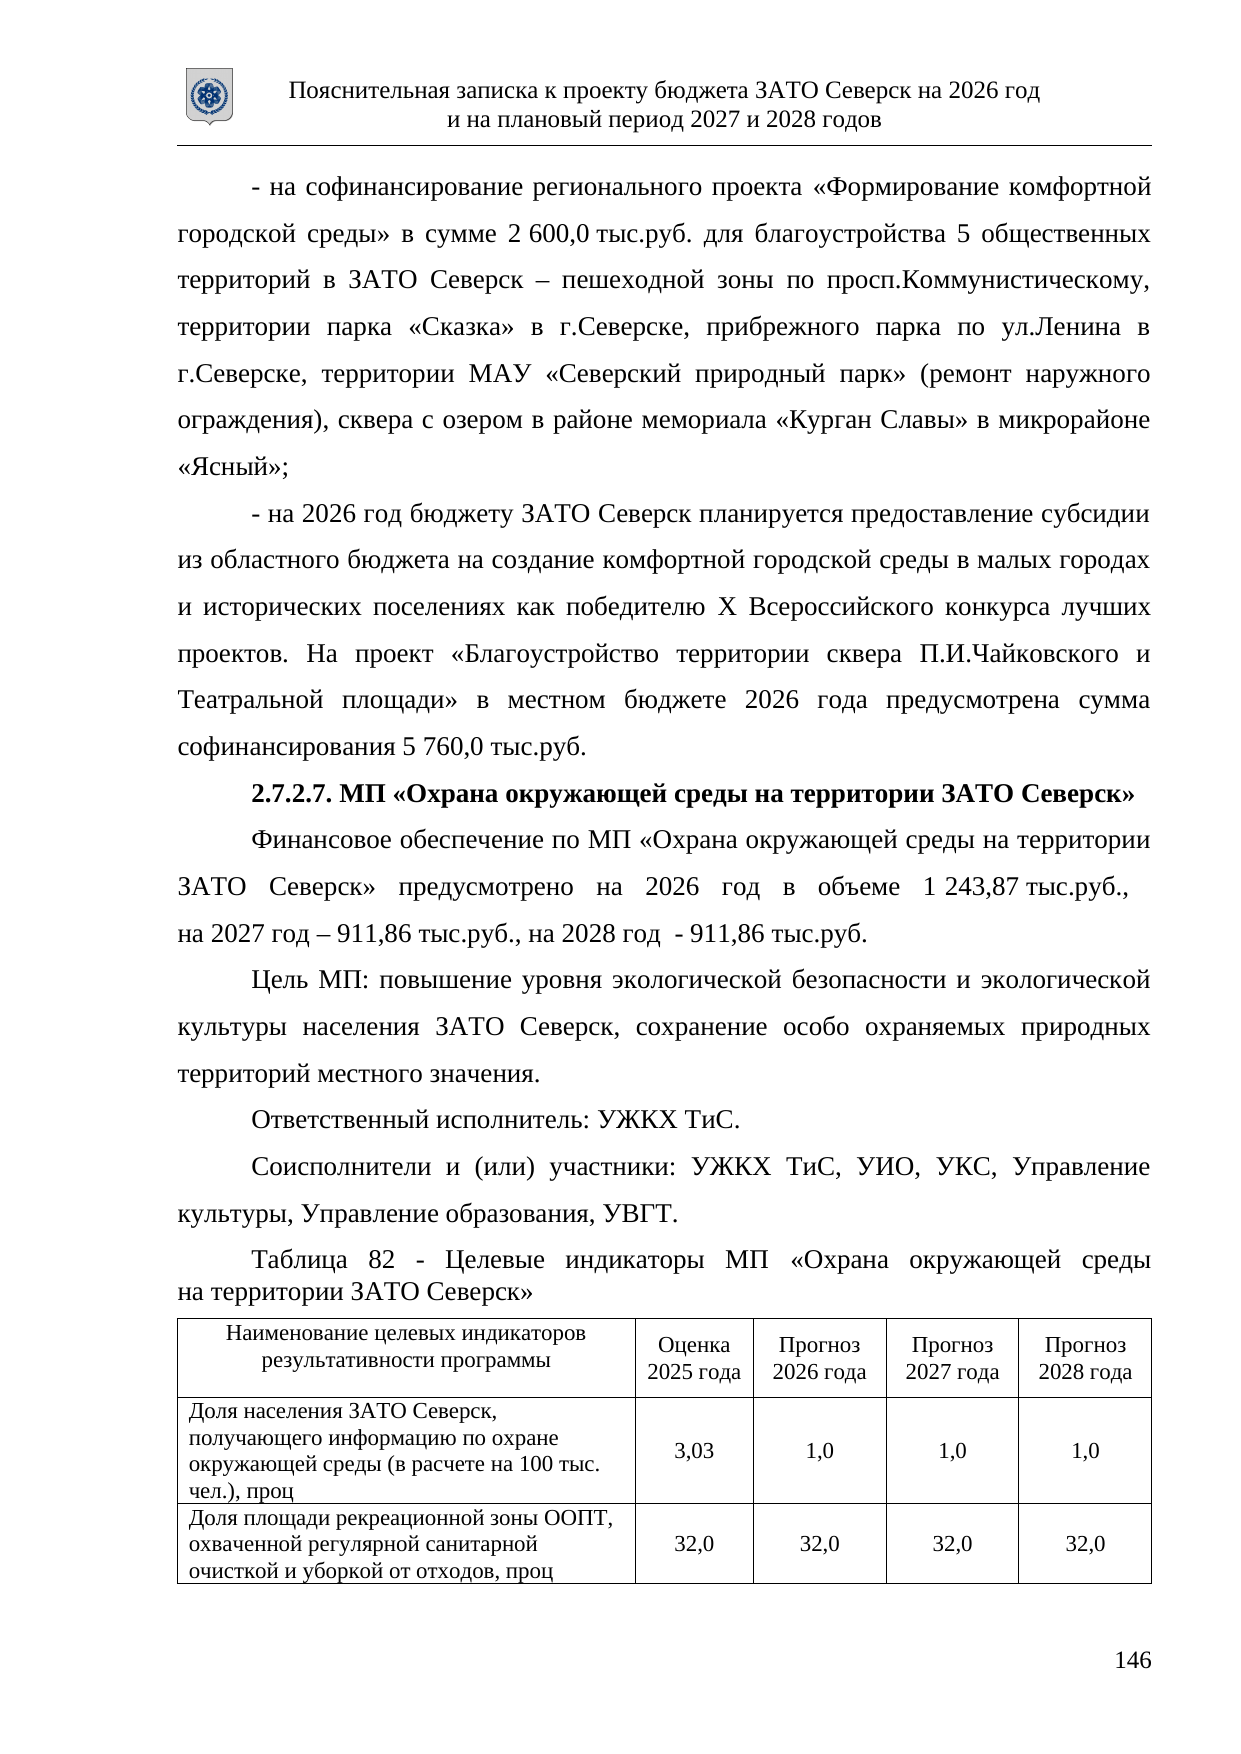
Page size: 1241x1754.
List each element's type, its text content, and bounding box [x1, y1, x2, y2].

text Ответственный исполнитель: УЖКХ ТиС. [177, 1103, 1152, 1134]
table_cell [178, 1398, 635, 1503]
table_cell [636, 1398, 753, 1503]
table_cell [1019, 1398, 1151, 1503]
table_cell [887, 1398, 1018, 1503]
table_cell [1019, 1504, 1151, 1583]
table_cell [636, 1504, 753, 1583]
text Цель МП: повышение уровня экологической безопасности и экологической культуры населения ЗАТО Северск, сохранение особо охраняемых природных территорий местного значения. [177, 963, 1152, 1088]
text Соисполнители и (или) участники: УЖКХ ТиС, УИО, УКС, Управление культуры, Управление образования, УВГТ. [177, 1150, 1152, 1228]
picture [186, 68, 233, 126]
text Финансовое обеспечение по МП «Охрана окружающей среды на территории ЗАТО Северск» предусмотрено на 2026 год в объеме 1 243,87 тыс.руб., на 2027 год – 911,86 тыс.руб., на 2028 год - 911,86 тыс.руб. [177, 823, 1152, 948]
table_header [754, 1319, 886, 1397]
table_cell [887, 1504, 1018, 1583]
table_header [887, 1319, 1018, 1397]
text - на софинансирование регионального проекта «Формирование комфортной городской среды» в сумме 2 600,0 тыс.руб. для благоустройства 5 общественных территорий в ЗАТО Северск – пешеходной зоны по просп.Коммунистическому, территории парка «Сказка» в г.Северске, прибрежного парка по ул.Ленина в г.Северске, территории МАУ «Северский природный парк» (ремонт наружного ограждения), сквера с озером в районе мемориала «Курган Славы» в микрорайоне «Ясный»; [177, 170, 1152, 481]
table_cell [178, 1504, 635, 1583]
text 2.7.2.7. МП «Охрана окружающей среды на территории ЗАТО Северск» [251, 777, 1152, 808]
text - на 2026 год бюджету ЗАТО Северск планируется предоставление субсидии из областного бюджета на создание комфортной городской среды в малых городах и исторических поселениях как победителю X Всероссийского конкурса лучших проектов. На проект «Благоустройство территории сквера П.И.Чайковского и Театральной площади» в местном бюджете 2026 года предусмотрена сумма софинансирования 5 760,0 тыс.руб. [177, 497, 1152, 761]
text Таблица 82 - Целевые индикаторы МП «Охрана окружающей среды на территории ЗАТО Северск» [177, 1243, 1152, 1306]
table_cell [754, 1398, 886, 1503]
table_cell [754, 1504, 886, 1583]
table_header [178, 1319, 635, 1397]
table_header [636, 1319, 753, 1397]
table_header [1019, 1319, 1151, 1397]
